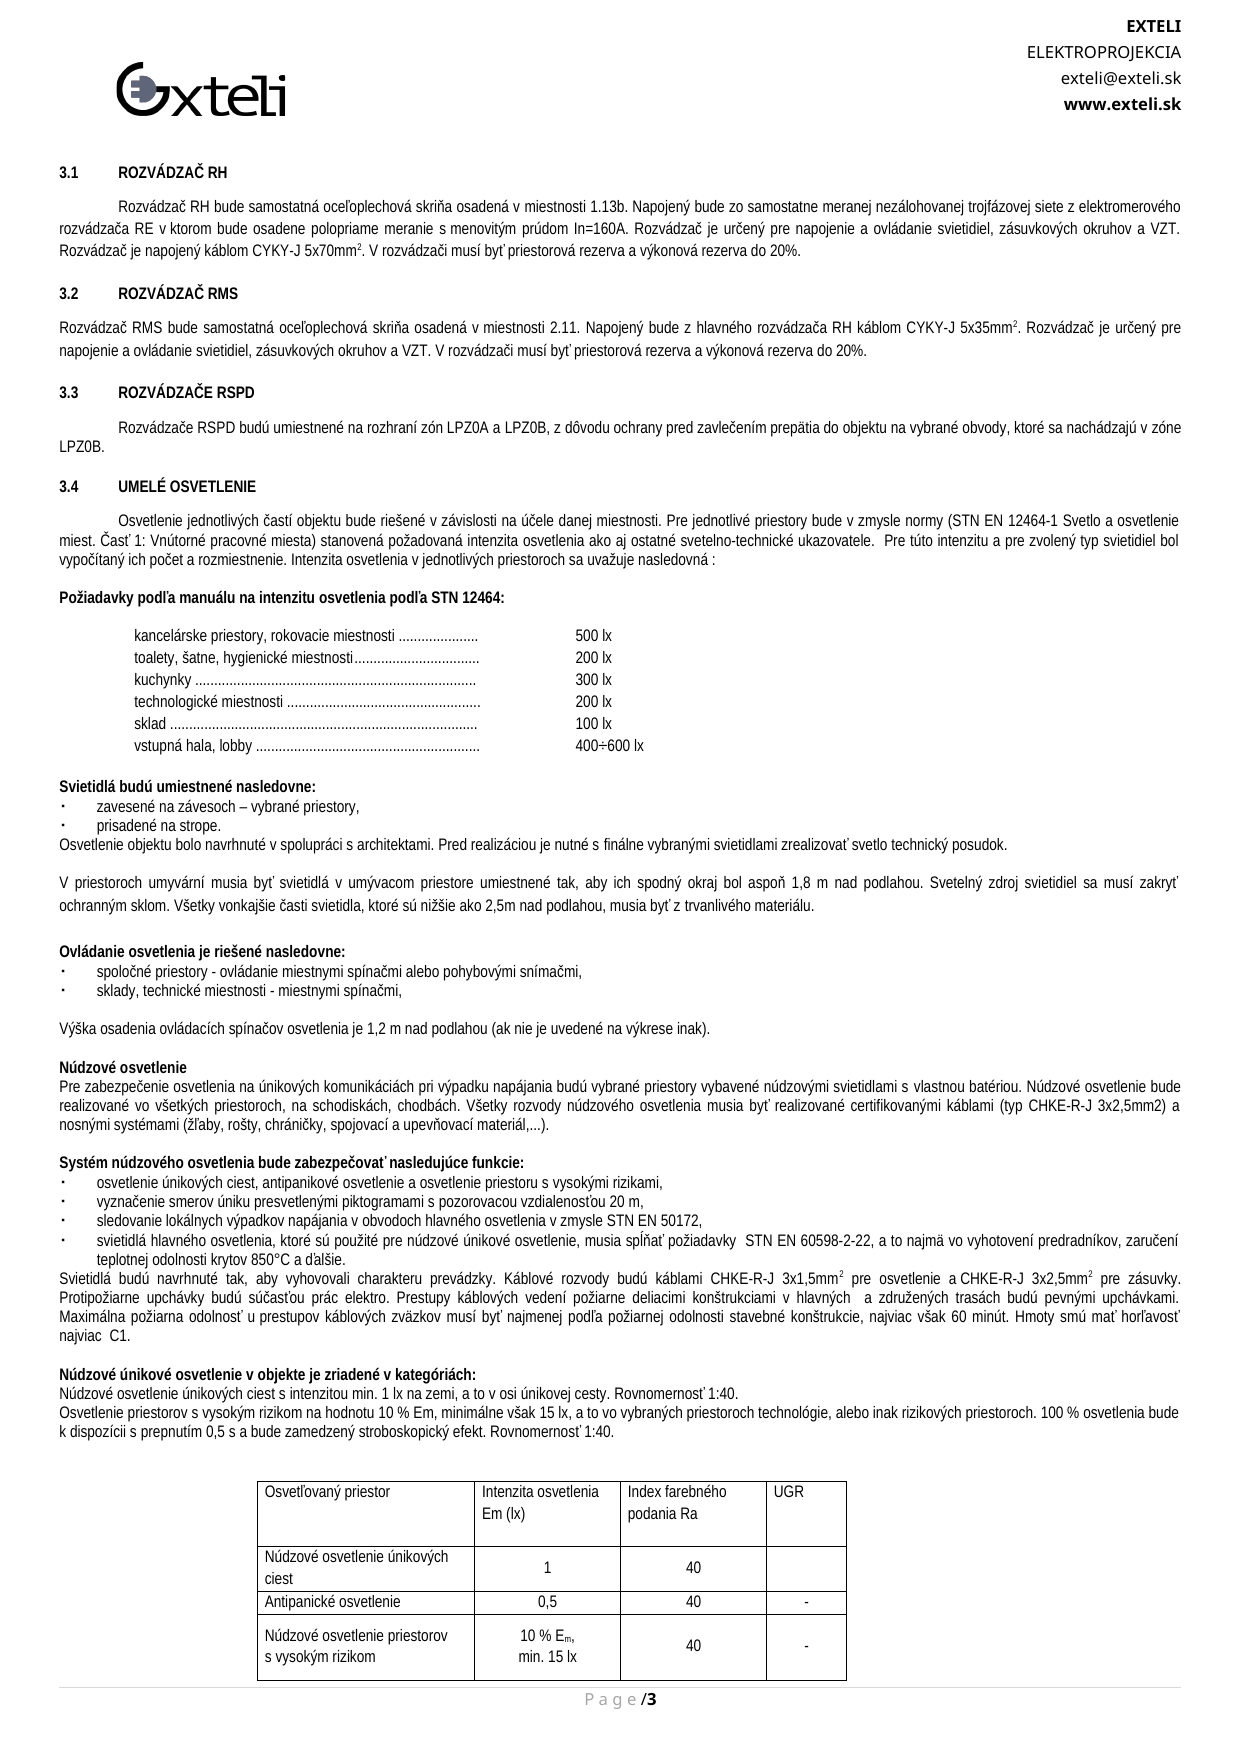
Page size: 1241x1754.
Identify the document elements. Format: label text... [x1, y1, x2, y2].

table_cell - [767, 1615, 846, 1679]
list kuchynky .......................................................................... 300 lx [134, 670, 1181, 689]
text Svietidlá budú navrhnuté tak, aby vyhovovali charakteru prevádzky. Káblové rozvody budú káblami CHKE-R-J 3x1,5mm2 pre osvetlenie a CHKE-R-J 3x2,5mm2 pre zásuvky. Protipožiarne upchávky budú súčasťou prác elektro. Prestupy káblových vedení požiarne deliacimi konštrukciami v hlavných a združených trasách budú pevnými upchávkami. Maximálna požiarna odolnosť u prestupov káblových zväzkov musí byť najmenej podľa požiarnej odolnosti stavebné konštrukcie, najviac však 60 minút. Hmoty smú mať horľavosť najviac C1. [59, 1269, 1181, 1345]
list osvetlenie únikových ciest, antipanikové osvetlenie a osvetlenie priestoru s vysokými rizikami, [59, 1172, 1181, 1192]
subtitle ROZVÁDZAČe rSPD [59, 383, 1181, 402]
text Ovládanie osvetlenia je riešené nasledovne: [59, 942, 1181, 961]
table_cell - [767, 1592, 846, 1614]
list sklady, technické miestnosti - miestnymi spínačmi, [59, 981, 1181, 1000]
list svietidlá hlavného osvetlenia, ktoré sú použité pre núdzové únikové osvetlenie, musia spĺňať požiadavky STN EN 60598-2- to najmä vo vyhotovení predradníkov, zaručení teplotnej odolnosti krytov a ďalšie. [59, 1230, 1181, 1269]
list sklad ................................................................................. 100 lx [134, 714, 1181, 733]
list vyznačenie smerov úniku presvetlenými piktogramami s pozorovacou vzdialenosťou 20 m, [59, 1192, 1181, 1211]
list toalety, šatne, hygienické miestnosti ................................. 200 lx [134, 648, 1181, 667]
text Výška osadenia ovládacích spínačov osvetlenia je 1,2 m nad podlahou (ak nie je uvedené na výkrese inak). [59, 1019, 1181, 1038]
text Núdzové osvetlenie [59, 1057, 1181, 1077]
text Osvetlenie objektu bolo navrhnuté v spolupráci s architektami. Pred realizáciou je nutné s finálne vybranými svietidlami zrealizovať svetlo technický posudok. [59, 835, 1181, 854]
text Rozvádzač RH bude samostatná oceľoplechová skriňa osadená v miestnosti 1.13b. Napojený bude zo samostatne meranej nezálohovanej trojfázovej siete z elektromerového rozvádzača RE v ktorom bude osadene polopriame meranie s menovitým prúdom In=160A. Rozvádzač je určený pre napojenie a ovládanie svietidiel, zásuvkových okruhov a VZT. Rozvádzač je napojený káblom CYKY-J 5x70mm2. V rozvádzači musí byť priestorová rezerva a výkonová rezerva do 20%. [59, 197, 1181, 260]
table_cell 40 [621, 1615, 766, 1679]
text V priestoroch umyvární musia byť svietidlá v umývacom priestore umiestnené tak, aby ich spodný okraj bol aspoň nad podlahou. Svetelný zdroj svietidiel sa musí zakryť ochranným sklom. Všetky vonkajšie časti svietidla, ktoré sú nižšie ako 2,5m nad podlahou, musia byť z trvanlivého materiálu. [59, 873, 1181, 914]
table_cell 0,5 [475, 1592, 620, 1614]
text Pre zabezpečenie osvetlenia na únikových komunikáciách pri výpadku napájania budú vybrané priestory vybavené núdzovými svietidlami s vlastnou batériou. Núdzové osvetlenie bude realizované vo všetkých priestoroch, na schodiskách, chodbách. Všetky rozvody núdzového osvetlenia musia byť realizované certifikovanými káblami (typ CHKE-R-J 3x2,5mm2) a nosnými systémami (žľaby, rošty, chráničky, spojovací a upevňovací materiál,...). [59, 1077, 1181, 1134]
subtitle ROZVÁDZAČ rms [59, 284, 1181, 303]
list kancelárske priestory, rokovacie miestnosti ..................... 500 lx [134, 626, 1181, 645]
text Núdzové osvetlenie únikových ciest s intenzitou min. 1 lx na zemi, a to v osi únikovej cesty. Rovnomernosť 1:40. [59, 1384, 1181, 1403]
table_header Index farebného podania Ra [621, 1482, 766, 1546]
table_cell Núdzové osvetlenie priestorov s vysokým rizikom [258, 1615, 474, 1679]
text Rozvádzač RMS bude samostatná oceľoplechová skriňa osadená v miestnosti 2.11. Napojený bude z hlavného rozvádzača RH káblom CYKY-J 5x35mm2. Rozvádzač je určený pre napojenie a ovládanie svietidiel, zásuvkových okruhov a VZT. V rozvádzači musí byť priestorová rezerva a výkonová rezerva do 20%. [59, 318, 1181, 359]
text Svietidlá budú umiestnené nasledovne: [59, 777, 1181, 796]
list vstupná hala, lobby ........................................................... 400÷600 lx [134, 736, 1181, 755]
subtitle UMELÉ OSVETLENIE [59, 477, 1181, 496]
list zavesené na závesoch – vybrané priestory, [59, 796, 1181, 816]
list prisadené na strope. [59, 816, 1181, 835]
table_cell Núdzové osvetlenie únikových ciest [258, 1547, 474, 1591]
list spoločné priestory - ovládanie miestnymi spínačmi alebo pohybovými snímačmi, [59, 961, 1181, 981]
list technologické miestnosti ................................................... 200 lx [134, 692, 1181, 711]
table_cell 40 [621, 1547, 766, 1591]
table_cell 40 [621, 1592, 766, 1614]
table_header Intenzita osvetlenia Em (lx) [475, 1482, 620, 1546]
list sledovanie lokálnych výpadkov napájania v obvodoch hlavného osvetlenia v zmysle STN EN 50172, [59, 1211, 1181, 1230]
table_cell Antipanické osvetlenie [258, 1592, 474, 1614]
table_header Osvetľovaný priestor [258, 1482, 474, 1546]
text Osvetlenie jednotlivých častí objektu bude riešené v závislosti na účele danej miestnosti. Pre jednotlivé priestory bude v zmysle normy (STN EN 12464-1 Svetlo a osvetlenie miest. Časť 1: Vnútorné pracovné miesta) stanovená požadovaná intenzita osvetlenia ako aj ostatné svetelno-technické ukazovatele. Pre túto intenzitu a pre zvolený typ svietidiel bol vypočítaný ich počet a rozmiestnenie. Intenzita osvetlenia v jednotlivých priestoroch sa uvažuje nasledovná : [59, 511, 1181, 569]
text Rozvádzače RSPD budú umiestnené na rozhraní zón LPZ0A a LPZ0B, z dôvodu ochrany pred zavlečením prepätia do objektu na vybrané obvody, ktoré sa nachádzajú v zóne LPZ0B. [59, 418, 1181, 456]
text Systém núdzového osvetlenia bude zabezpečovať nasledujúce funkcie: [59, 1153, 1181, 1172]
table_cell 10 % Em, min. 15 lx [475, 1615, 620, 1679]
table_cell 1 [475, 1547, 620, 1591]
table_cell [767, 1547, 846, 1591]
text Núdzové únikové osvetlenie v objekte je zriadené v kategóriách: [59, 1364, 1181, 1384]
text Požiadavky podľa manuálu na intenzitu osvetlenia podľa STN 12464: [59, 588, 1181, 607]
text Osvetlenie priestorov s vysokým rizikom na hodnotu 10 % Em, minimálne však 15 lx, a to vo vybraných priestoroch technológie, alebo inak rizikových priestoroch. 100 % osvetlenia bude k dispozícii s prepnutím 0,5 s a bude zamedzený stroboskopický efekt. Rovnomernosť 1:40. [59, 1403, 1181, 1441]
subtitle ROZVÁDZAČ rH [59, 163, 1181, 182]
table_header UGR [767, 1482, 846, 1546]
